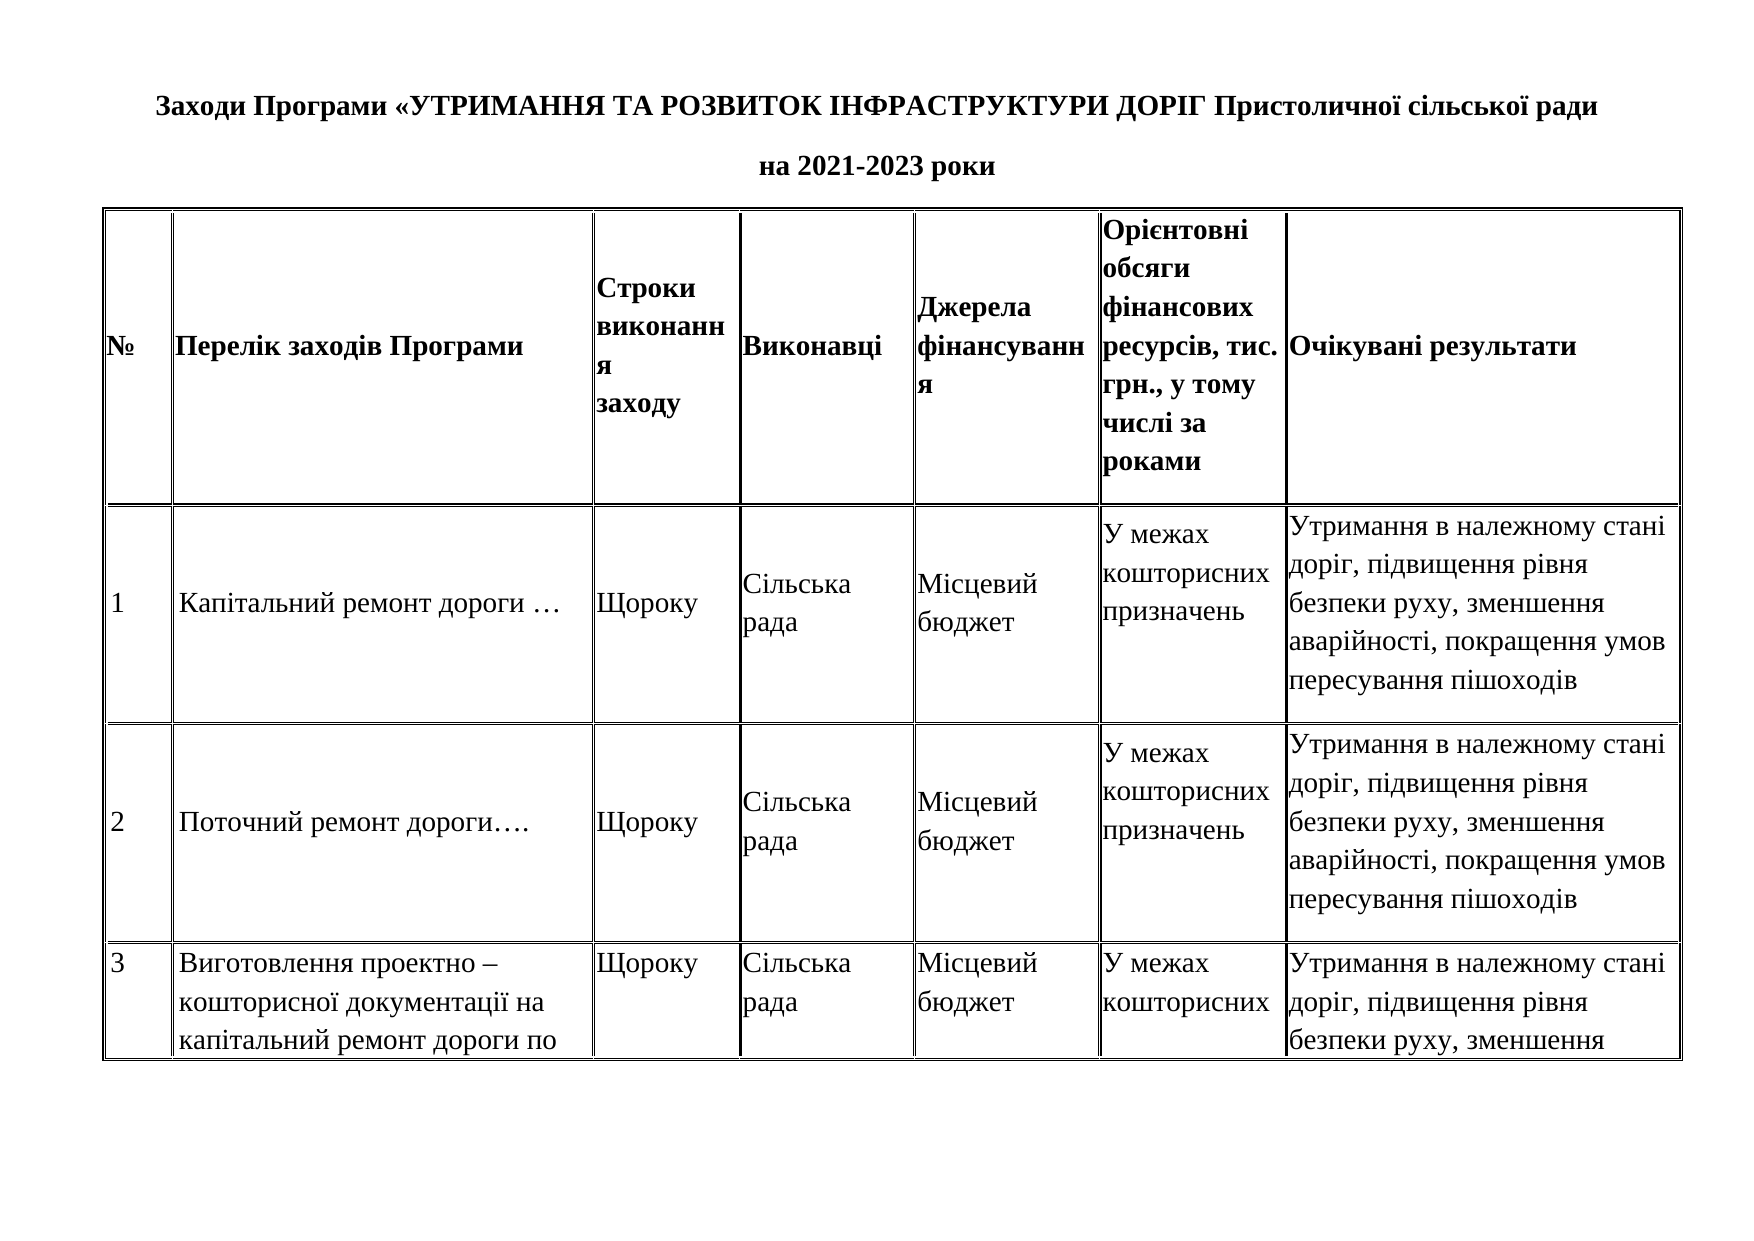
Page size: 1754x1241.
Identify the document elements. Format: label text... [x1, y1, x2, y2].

table_cell Поточний ремонт дороги…. [174, 725, 592, 941]
table_cell Щороку [594, 944, 740, 1058]
table_cell Щороку [595, 725, 739, 941]
table_header Очікувані результати [1286, 211, 1679, 503]
table_cell Утримання в належному стані доріг, підвищення рівня безпеки руху, зменшення аварійності, покращення умов пересування пішоходів [1286, 722, 1681, 941]
table_header Орієнтовні обсяги фінансових ресурсів, тис. грн., у тому числі за роками [1100, 211, 1286, 503]
table_cell Місцевий бюджет [916, 507, 1098, 722]
text Заходи Програми «УТРИМАННЯ ТА РОЗВИТОК ІНФРАСТРУКТУРИ ДОРІГ Пристоличної сільської ради [118, 88, 1636, 122]
table_cell Капітальний ремонт дороги … [174, 507, 592, 722]
table_cell Сільська рада [742, 507, 913, 722]
table_cell У межах кошторисних призначень [1102, 725, 1285, 941]
table_cell 2 [104, 722, 172, 941]
table_cell Щороку [595, 507, 739, 722]
table_cell Утримання в належному стані доріг, підвищення рівня безпеки руху, зменшення аварійності, покращення умов пересування пішоходів [1288, 503, 1680, 722]
text на 2021-2023 роки [118, 148, 1636, 181]
table_cell 1 [106, 503, 171, 722]
table_cell Сільська рада [742, 725, 913, 941]
table_header Виконавці [740, 211, 915, 503]
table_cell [173, 944, 594, 1058]
table_header Строки виконання заходу [594, 209, 740, 503]
table_cell У межах кошторисних призначень [1102, 507, 1285, 722]
table_cell 3 [104, 941, 172, 1058]
table_header Джерела фінансування [915, 209, 1100, 503]
table_cell Місцевий бюджет [915, 941, 1100, 1058]
table_header Перелік заходів Програми [173, 211, 594, 503]
table_cell Місцевий бюджет [916, 725, 1098, 941]
table_cell Сільська рада [740, 944, 915, 1058]
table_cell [1100, 944, 1286, 1058]
table_header № [106, 211, 172, 503]
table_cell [1286, 941, 1681, 1058]
